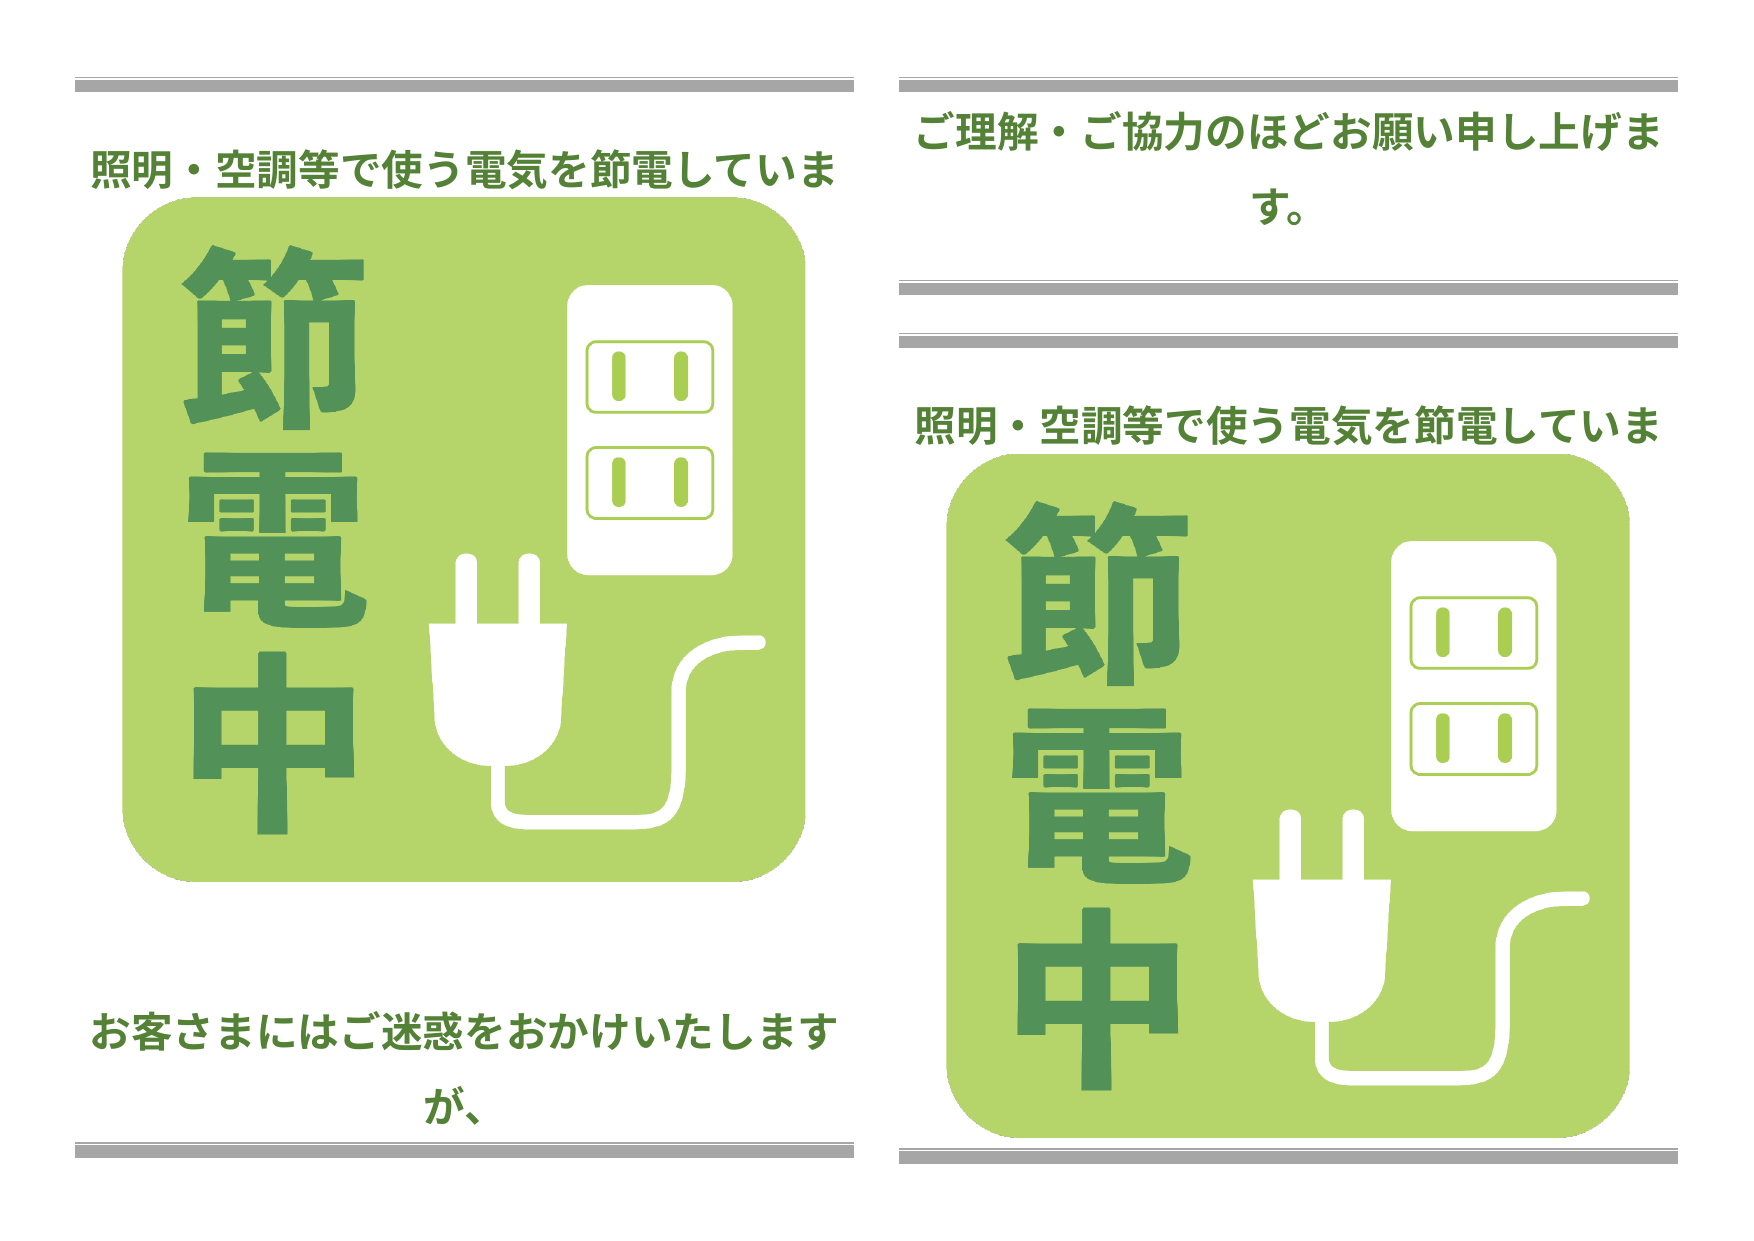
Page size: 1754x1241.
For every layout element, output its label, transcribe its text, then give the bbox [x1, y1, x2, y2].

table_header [75, 92, 854, 1142]
picture [122, 197, 806, 882]
table_header 照明・空調等で使う電気を節電しています。 お客さまにはご迷惑をおかけいたしますが、 ご理解・ご協力のほどお願い申し上げます。 [899, 92, 1678, 279]
picture [946, 454, 1630, 1138]
table_header 照明・空調等で使う電気を節電しています。 お客さまにはご迷惑をおかけいたしますが、 ご理解・ご協力のほどお願い申し上げます。 [899, 348, 1678, 1148]
